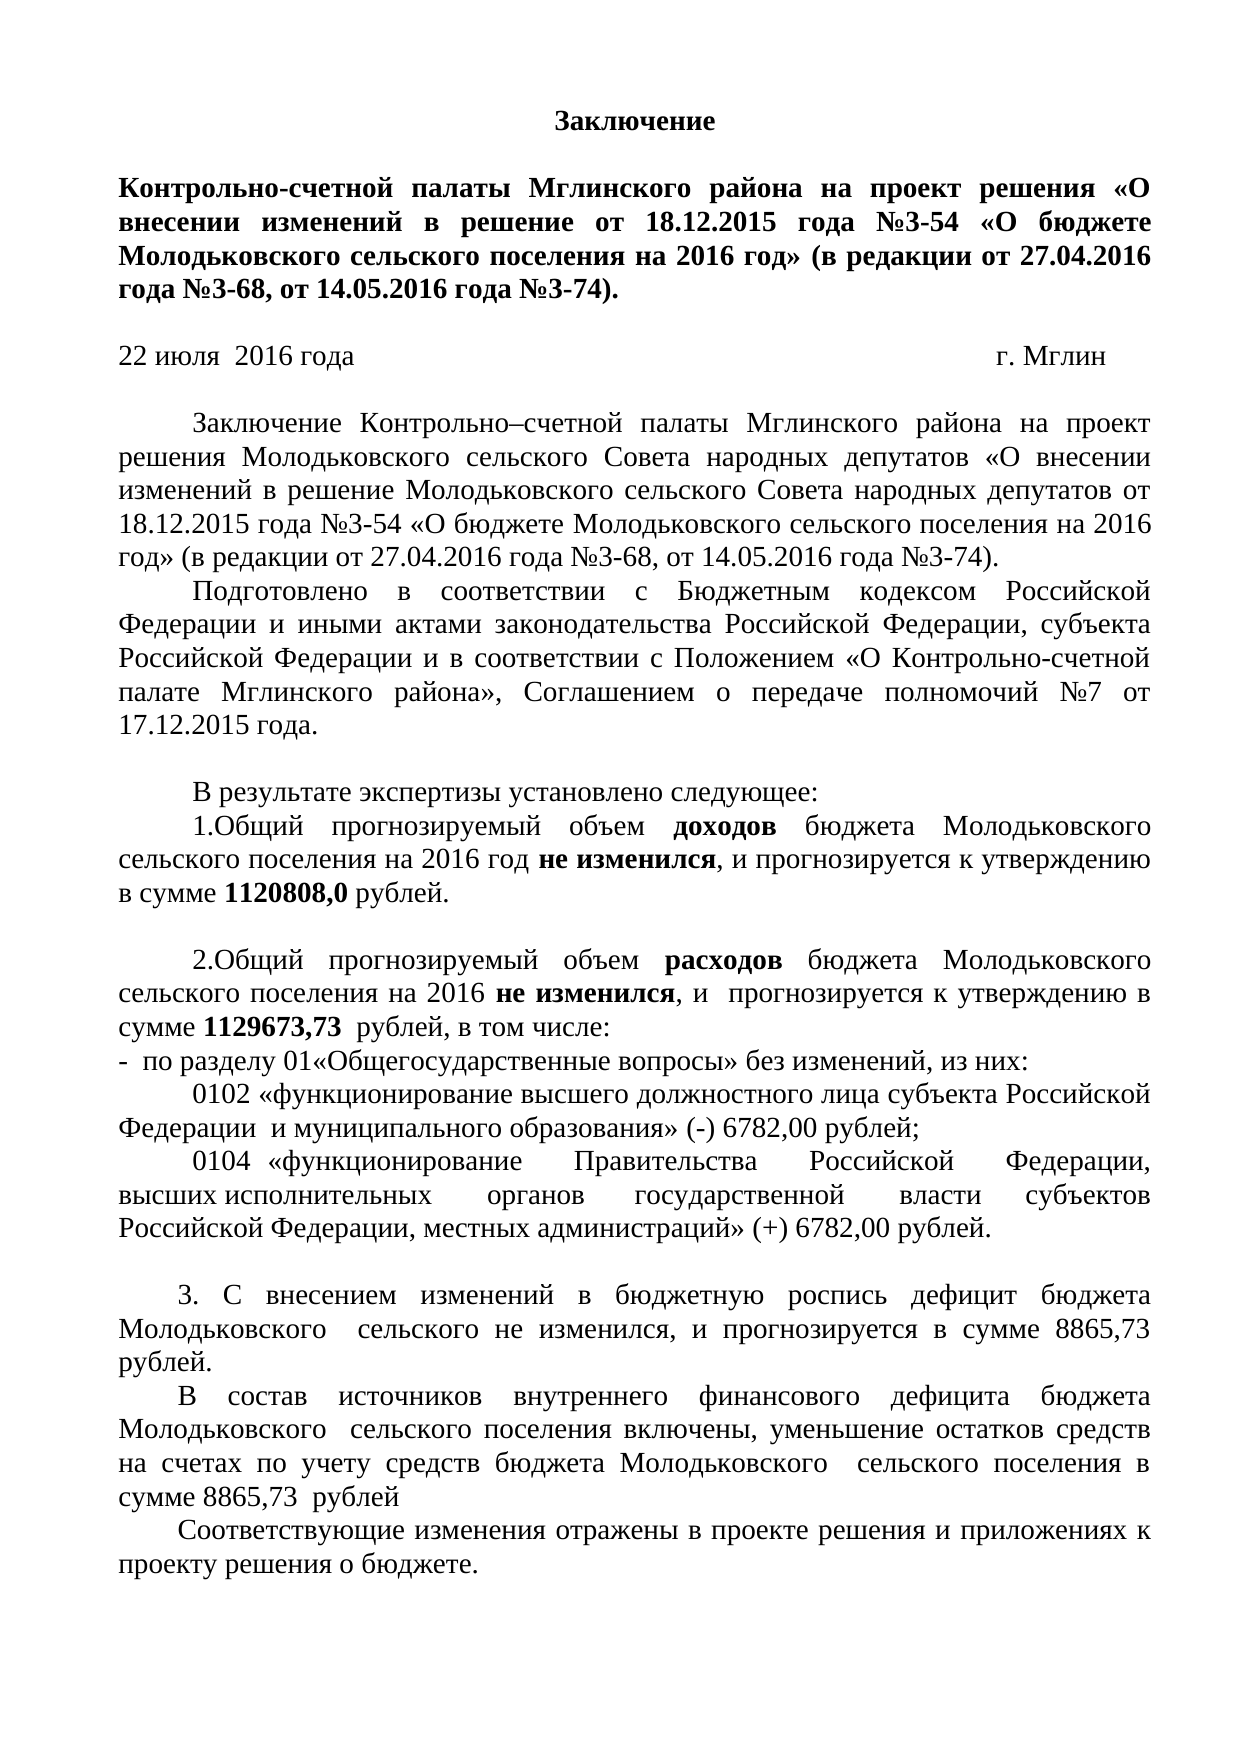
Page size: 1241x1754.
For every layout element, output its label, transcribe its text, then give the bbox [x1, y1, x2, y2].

text В состав источников внутреннего финансового дефицита бюджета Молодьковского сельского поселения включены, уменьшение остатков средств на счетах по учету средств бюджета Молодьковского сельского поселения в сумме 8865,73 рублей [118, 1378, 1152, 1512]
list 2.Общий прогнозируемый объем расходов бюджета Молодьковского сельского поселения на 2016 не изменился, и прогнозируется к утверждению в сумме 1129673,73 рублей, в том числе: [118, 942, 1152, 1043]
text 3. С внесением изменений в бюджетную роспись дефицит бюджета Молодьковского сельского не изменился, и прогнозируется в сумме 8865,73 рублей. [118, 1277, 1152, 1378]
text Контрольно-счетной палаты Мглинского района на проект решения «О внесении изменений в решение от 18.12.2015 года №3-54 «О бюджете Молодьковского сельского поселения на 2016 год» (в редакции от 27.04.2016 года №3-68, от 14.05.2016 года №3-74). [118, 171, 1152, 305]
list 1.Общий прогнозируемый объем доходов бюджета Молодьковского сельского поселения на 2016 год не изменился, и прогнозируется к утверждению в сумме 1120808,0 рублей. [118, 808, 1152, 908]
text Заключение Контрольно–счетной палаты Мглинского района на проект решения Молодьковского сельского Совета народных депутатов «О внесении изменений в решение Молодьковского сельского Совета народных депутатов от 18.12.2015 года №3-54 «О бюджете Молодьковского сельского поселения на 2016 год» (в редакции от 27.04.2016 года №3-68, от 14.05.2016 года №3-74). [118, 405, 1152, 573]
text Соответствующие изменения отражены в проекте решения и приложениях к проекту решения о бюджете. [118, 1512, 1152, 1579]
text 0104 «функционирование Правительства Российской Федерации, высших исполнительных органов государственной власти субъектов Российской Федерации, местных администраций» (+) 6782,00 рублей. [118, 1143, 1152, 1244]
text - по разделу 01«Общегосударственные вопросы» без изменений, из них: [118, 1043, 1152, 1076]
list 0102 «функционирование высшего должностного лица субъекта Российской Федерации и муниципального образования» (-) 6782,00 рублей; [118, 1076, 1152, 1143]
text Подготовлено в соответствии с Бюджетным кодексом Российской Федерации и иными актами законодательства Российской Федерации, субъекта Российской Федерации и в соответствии с Положением «О Контрольно-счетной палате Мглинского района», Соглашением о передаче полномочий №7 от 17.12.2015 года. [118, 573, 1152, 741]
text 22 июля 2016 года г. Мглин [118, 338, 1152, 372]
text В результате экспертизы установлено следующее: [118, 774, 1152, 808]
text Заключение [118, 103, 1152, 137]
